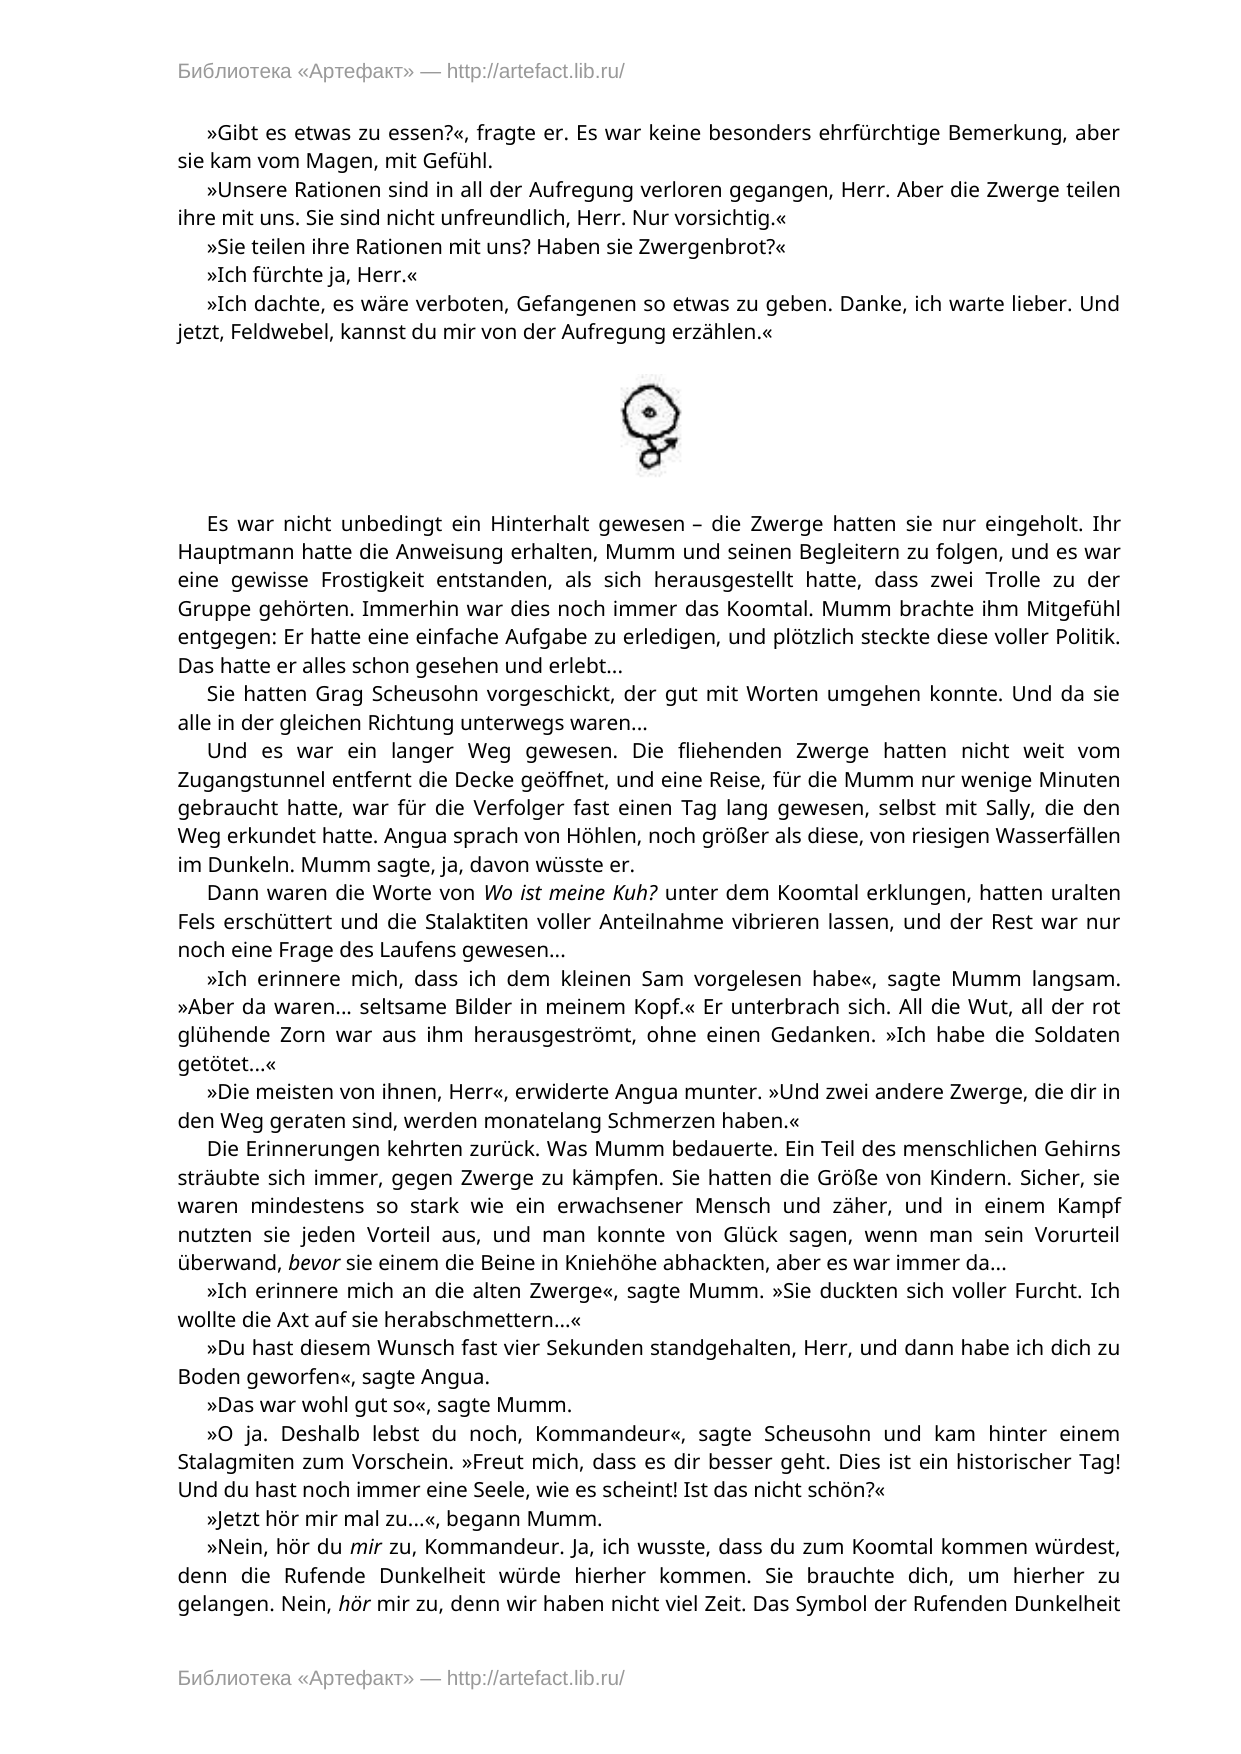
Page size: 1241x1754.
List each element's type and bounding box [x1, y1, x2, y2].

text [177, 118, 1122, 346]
picture [607, 374, 693, 481]
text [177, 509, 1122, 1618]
